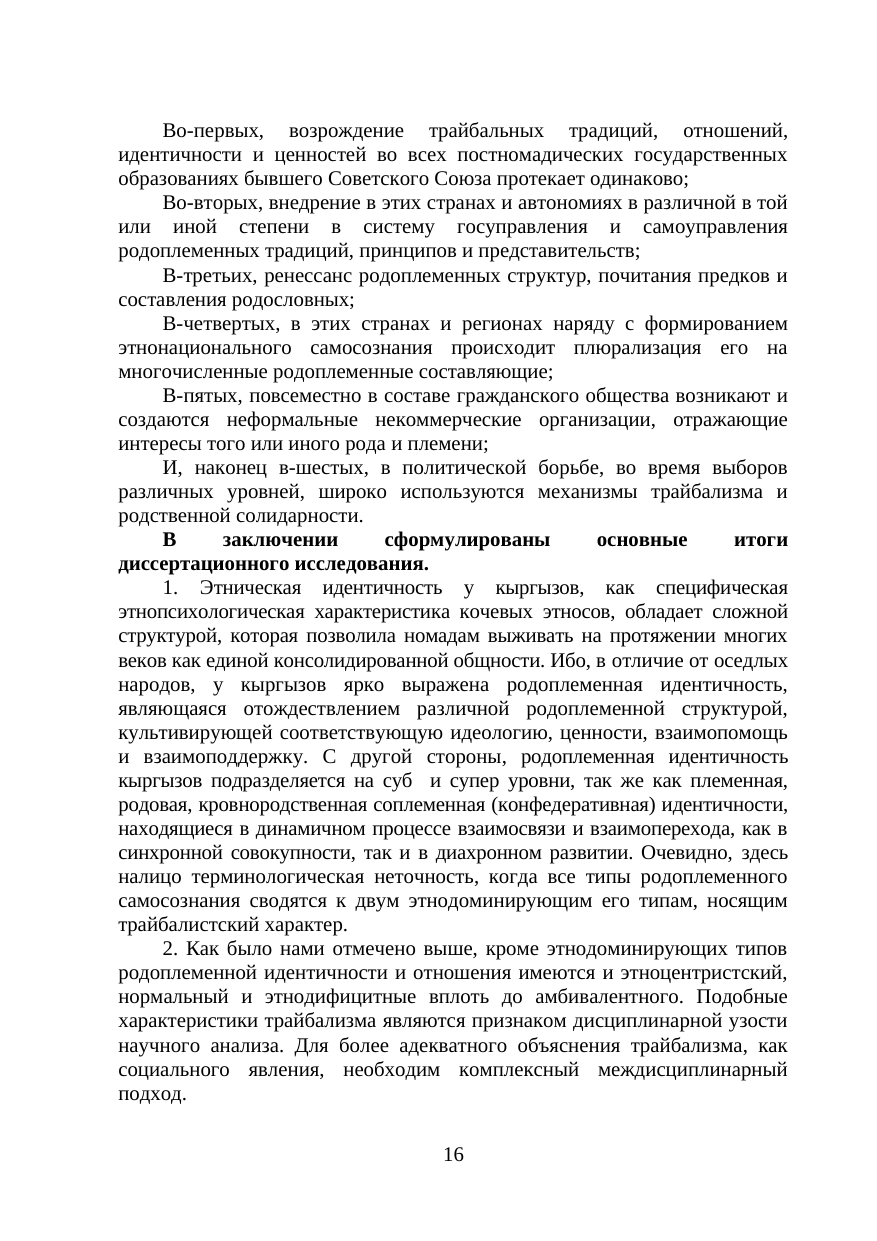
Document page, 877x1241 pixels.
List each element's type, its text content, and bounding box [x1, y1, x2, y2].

text 1. Этническая идентичность у кыргызов, как специфическая этнопсихологическая характеристика кочевых этносов, обладает сложной структурой, которая позволила номадам выживать на протяжении многих веков как единой консолидированной общности. Ибо, в отличие от оседлых народов, у кыргызов ярко выражена родоплеменная идентичность, являющаяся отождествлением различной родоплеменной структурой, культивирующей соответствующую идеологию, ценности, взаимопомощь и взаимоподдержку. С другой стороны, родоплеменная идентичность кыргызов подразделяется на суб и супер уровни, так же как племенная, родовая, кровнородственная соплеменная (конфедеративная) идентичности, находящиеся в динамичном процессе взаимосвязи и взаимоперехода, как в синхронной совокупности, так и в диахронном развитии. Очевидно, здесь налицо терминологическая неточность, когда все типы родоплеменного самосознания сводятся к двум этнодоминирующим его типам, носящим трайбалистский характер. [118, 575, 788, 936]
text Во-вторых, внедрение в этих странах и автономиях в различной в той или иной степени в систему госуправления и самоуправления родоплеменных традиций, принципов и представительств; [118, 190, 788, 262]
text В-пятых, повсеместно в составе гражданского общества возникают и создаются неформальные некоммерческие организации, отражающие интересы того или иного рода и племени; [118, 383, 788, 455]
text И, наконец в-шестых, в политической борьбе, во время выборов различных уровней, широко используются механизмы трайбализма и родственной солидарности. [118, 455, 788, 527]
text В-четвертых, в этих странах и регионах наряду с формированием этнонационального самосознания происходит плюрализация его на многочисленные родоплеменные составляющие; [118, 311, 788, 383]
text В заключении сформулированы основные итоги диссертационного исследования. [118, 527, 788, 575]
text 2. Как было нами отмечено выше, кроме этнодоминирующих типов родоплеменной идентичности и отношения имеются и этноцентристский, нормальный и этнодифицитные вплоть до амбивалентного. Подобные характеристики трайбализма являются признаком дисциплинарной узости научного анализа. Для более адекватного объяснения трайбализма, как социального явления, необходим комплексный междисциплинарный подход. [118, 936, 788, 1105]
text В-третьих, ренессанс родоплеменных структур, почитания предков и составления родословных; [118, 262, 788, 311]
text Во-первых, возрождение трайбальных традиций, отношений, идентичности и ценностей во всех постномадических государственных образованиях бывшего Советского Союза протекает одинаково; [118, 118, 788, 190]
